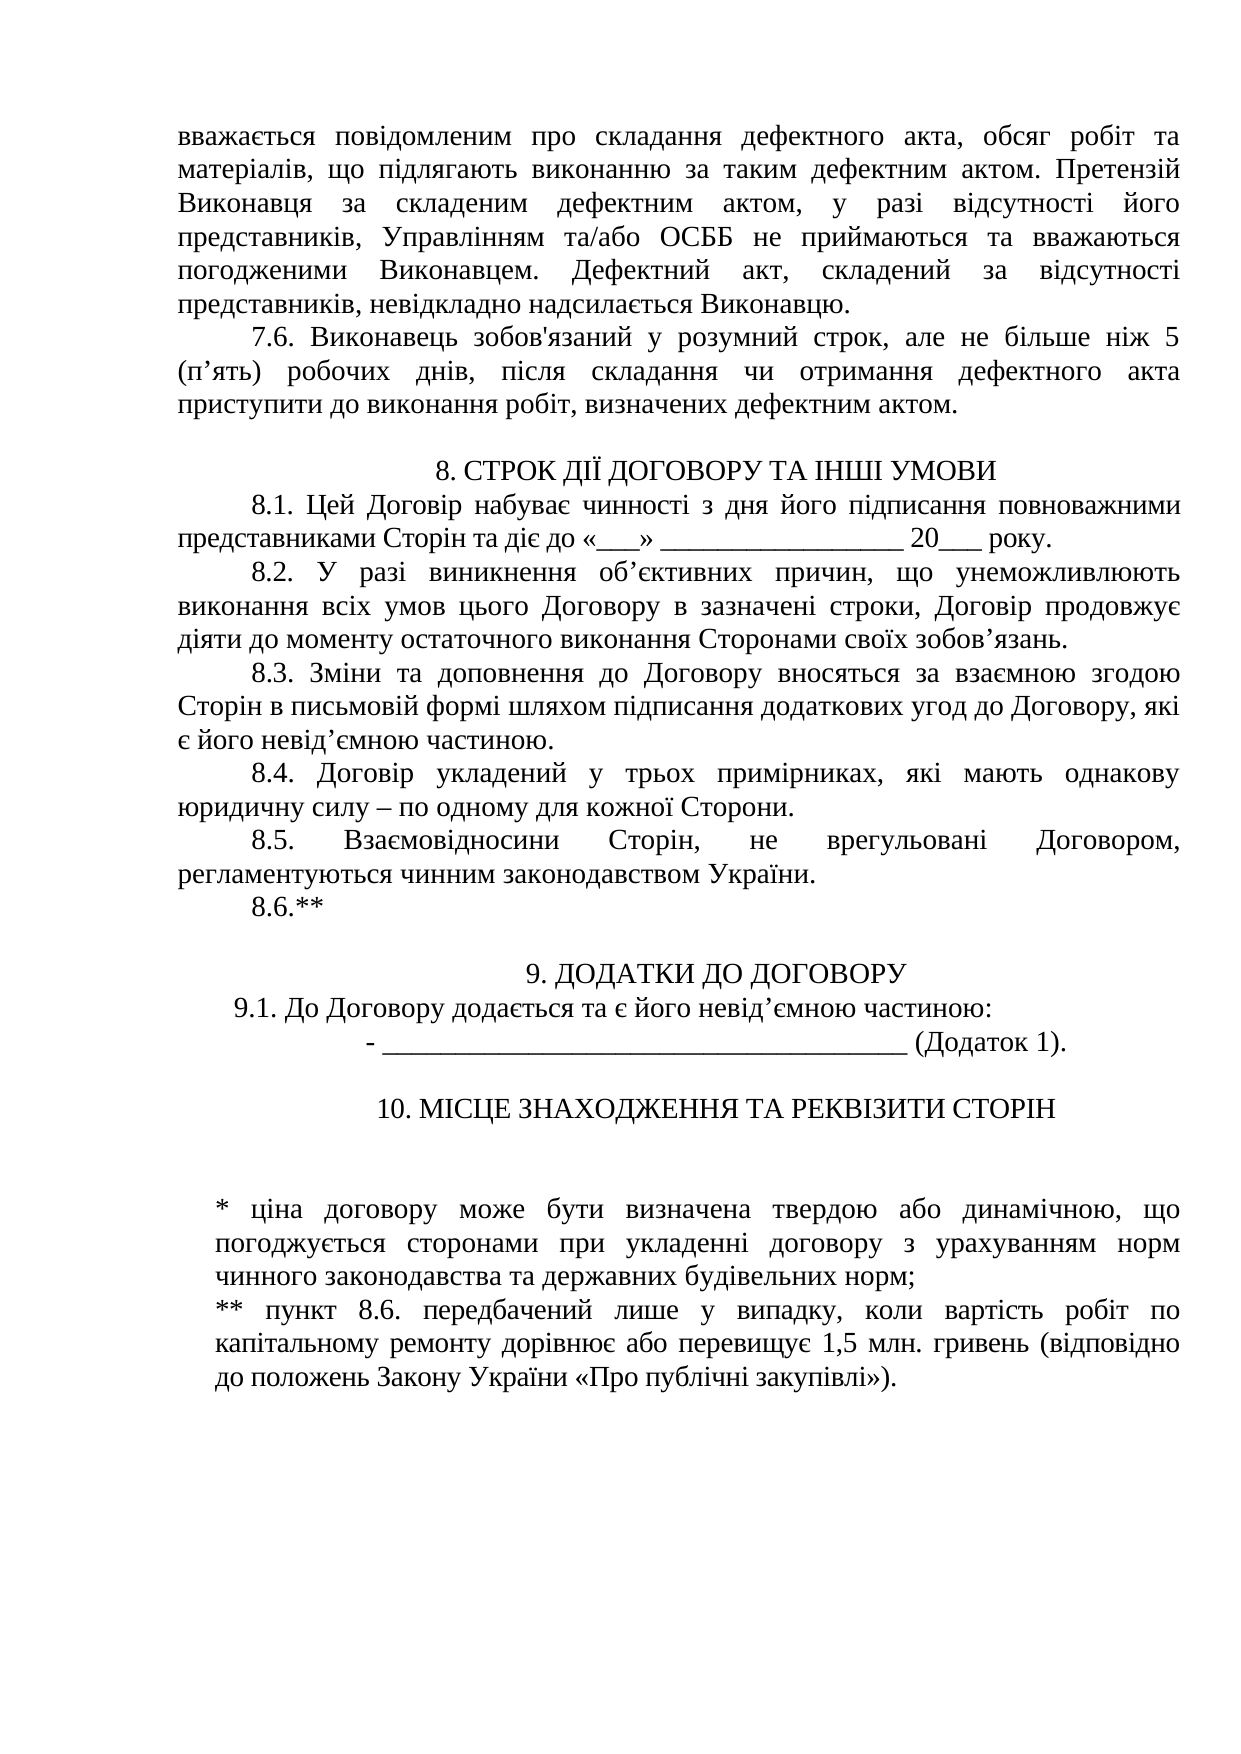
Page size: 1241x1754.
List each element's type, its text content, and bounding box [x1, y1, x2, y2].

text 8.1. Цей Договір набуває чинності з дня його підписання повноважними представниками Сторін та діє до «___» _________________ 20___ року. [177, 487, 1181, 554]
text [177, 118, 1181, 319]
text - ____________________________________ (Додаток 1). [177, 1024, 1181, 1057]
text 8. СТРОК ДІЇ ДОГОВОРУ ТА ІНШІ УМОВИ [177, 453, 1181, 487]
text 8.3. Зміни та доповнення до Договору вносяться за взаємною згодою Сторін в письмовій формі шляхом підписання додаткових угод до Договору, які є його невід’ємною частиною. [177, 655, 1181, 755]
text ** пункт 8.6. передбачений лише у випадку, коли вартість робіт по капітальному ремонту дорівнює або перевищує 1,5 млн. гривень (відповідно до положень Закону України «Про публічні закупівлі»). [215, 1292, 1181, 1393]
text * ціна договору може бути визначена твердою або динамічною, що погоджується сторонами при укладенні договору з урахуванням норм чинного законодавства та державних будівельних норм; [215, 1191, 1181, 1292]
text 9. ДОДАТКИ ДО ДОГОВОРУ [177, 957, 1181, 990]
text 9.1. До Договору додається та є його невід’ємною частиною: [177, 990, 1181, 1024]
text 7.6. Виконавець зобов'язаний у розумний строк, але не більше ніж 5 (п’ять) робочих днів, після складання чи отримання дефектного акта приступити до виконання робіт, визначених дефектним актом. [177, 319, 1181, 420]
text 8.6.** [177, 889, 1181, 923]
text 10. МІСЦЕ ЗНАХОДЖЕННЯ ТА РЕКВІЗИТИ СТОРІН [177, 1091, 1181, 1124]
text 8.5. Взаємовідносини Сторін, не врегульовані Договором, регламентуються чинним законодавством України. [177, 822, 1181, 889]
text 8.4. Договір укладений у трьох примірниках, які мають однакову юридичну силу – по одному для кожної Сторони. [177, 755, 1181, 822]
text 8.2. У разі виникнення об’єктивних причин, що унеможливлюють виконання всіх умов цього Договору в зазначені строки, Договір продовжує діяти до моменту остаточного виконання Сторонами своїх зобов’язань. [177, 554, 1181, 655]
